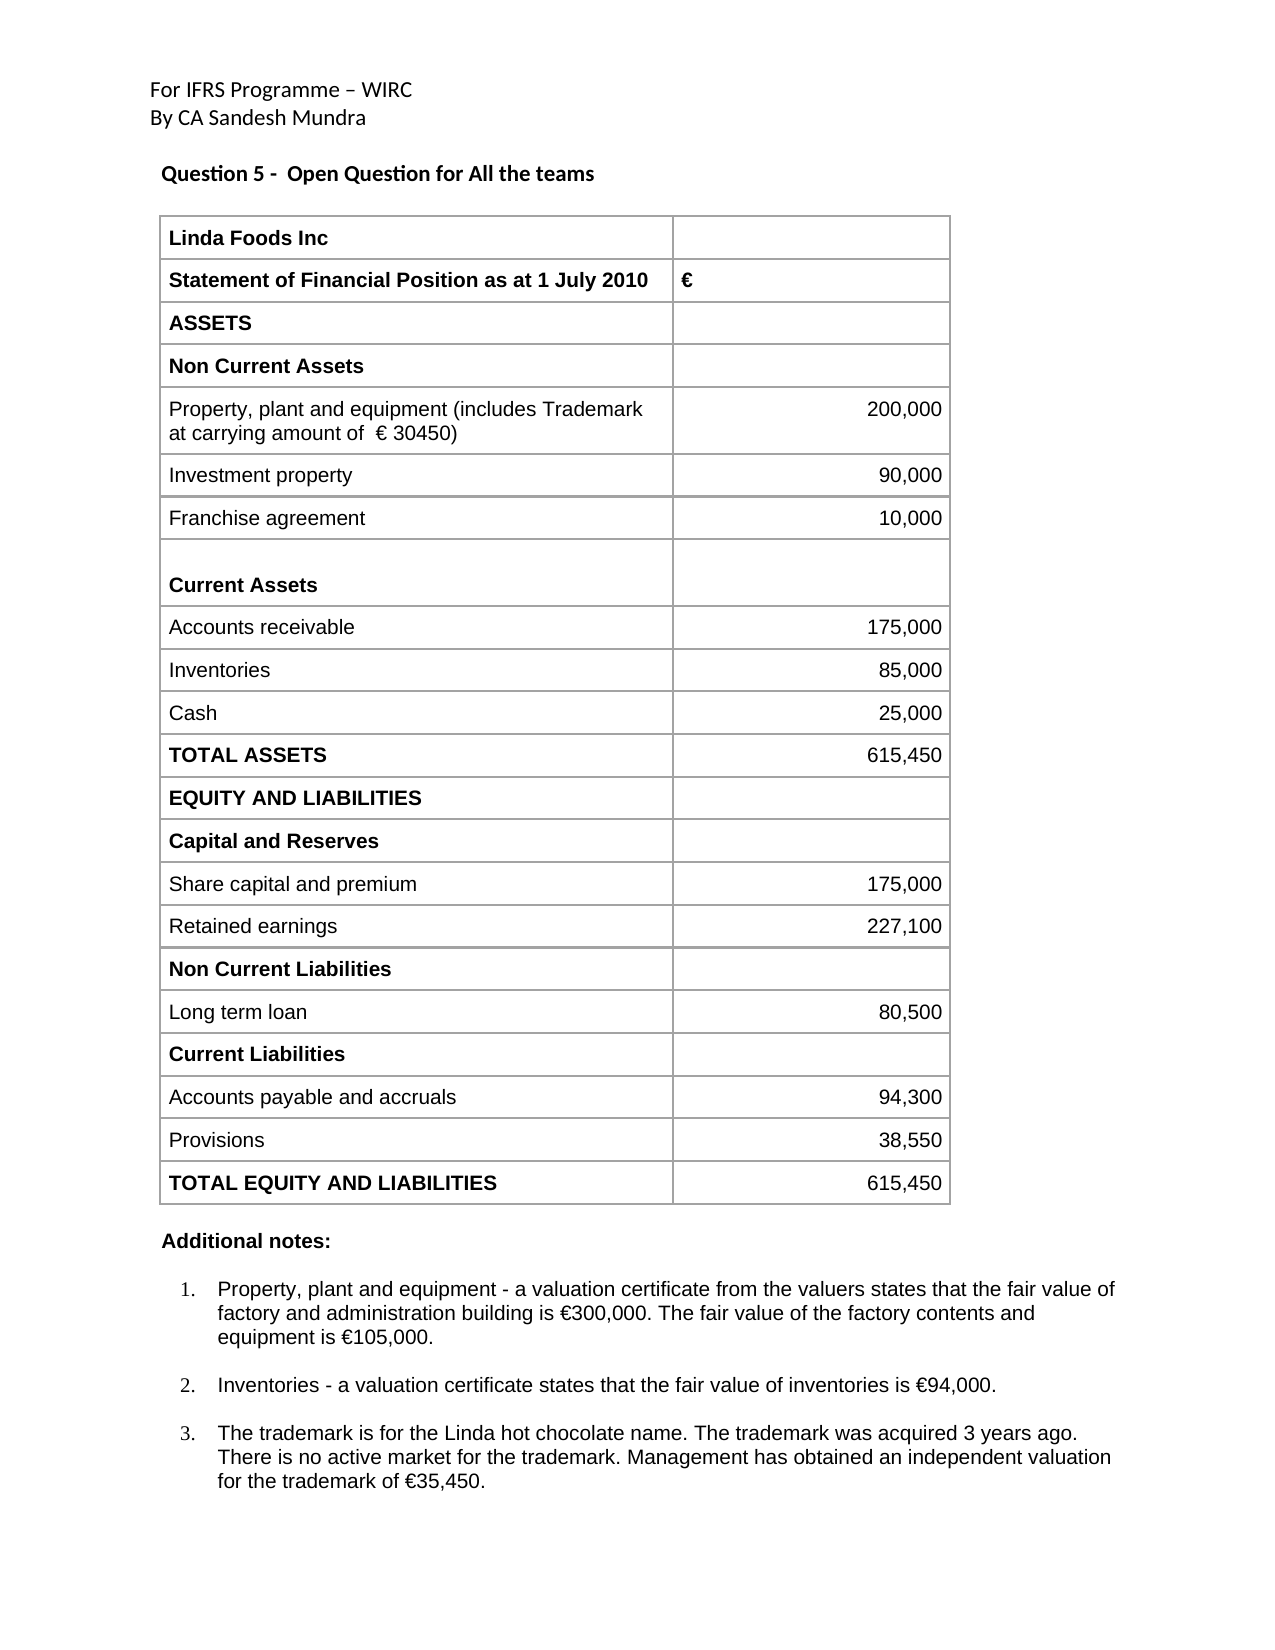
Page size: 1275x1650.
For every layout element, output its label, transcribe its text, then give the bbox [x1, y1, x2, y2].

table_cell 10,000 [674, 498, 949, 538]
table_cell 85,000 [674, 650, 949, 690]
table_cell TOTAL ASSETS [161, 735, 672, 776]
table_cell 175,000 [674, 607, 949, 647]
table_cell Statement of Financial Position as at 1 July 2010 [161, 260, 672, 301]
table_cell ASSETS [161, 303, 672, 343]
table_cell EQUITY AND LIABILITIES [161, 778, 672, 818]
table_cell Franchise agreement [161, 498, 672, 538]
table_cell [674, 778, 949, 818]
table_cell 227,100 [674, 906, 949, 946]
list Inventories - a valuation certificate states that the fair value of inventories is €94,000. [180, 1373, 1125, 1397]
table_cell [674, 540, 949, 605]
table_cell Current Liabilities [161, 1034, 672, 1074]
table_cell 615,450 [674, 1162, 949, 1203]
table_cell Inventories [161, 650, 672, 690]
table_cell 80,500 [674, 991, 949, 1032]
table_cell 38,550 [674, 1119, 949, 1160]
table_cell TOTAL EQUITY AND LIABILITIES [161, 1162, 672, 1203]
table_cell 175,000 [674, 863, 949, 904]
table_cell [674, 820, 949, 861]
text Additional notes: [161, 1229, 1125, 1253]
table_cell [674, 303, 949, 343]
table_cell Accounts payable and accruals [161, 1077, 672, 1117]
table_cell 615,450 [674, 735, 949, 776]
table_cell Provisions [161, 1119, 672, 1160]
table_cell Cash [161, 692, 672, 733]
table_cell Non Current Assets [161, 345, 672, 386]
table_cell 94,300 [674, 1077, 949, 1117]
table_cell 90,000 [674, 455, 949, 495]
table_cell Property, plant and equipment (includes Trademark at carrying amount of € 30450) [161, 388, 672, 453]
table_cell € [674, 260, 949, 301]
list The trademark is for the Linda hot chocolate name. The trademark was acquired 3 years ago. There is no active market for the trademark. Management has obtained an independent valuation for the trademark of €35,450. [180, 1421, 1125, 1493]
table_cell Accounts receivable [161, 607, 672, 647]
table_header Linda Foods Inc [161, 217, 672, 258]
list Property, plant and equipment - a valuation certificate from the valuers states that the fair value of factory and administration building is €300,000. The fair value of the factory contents and equipment is €105,000. [180, 1277, 1125, 1349]
table_cell 200,000 [674, 388, 949, 453]
text Question 5 - Open Question for All the teams [161, 159, 1125, 187]
table_cell Retained earnings [161, 906, 672, 946]
table_cell Long term loan [161, 991, 672, 1032]
table_cell Investment property [161, 455, 672, 495]
table_cell [674, 1034, 949, 1074]
table_cell Non Current Liabilities [161, 949, 672, 989]
table_header [674, 217, 949, 258]
table_cell 25,000 [674, 692, 949, 733]
table_cell [674, 949, 949, 989]
table_cell [674, 345, 949, 386]
table_cell Share capital and premium [161, 863, 672, 904]
table_cell Capital and Reserves [161, 820, 672, 861]
table_cell Current Assets [161, 540, 672, 605]
